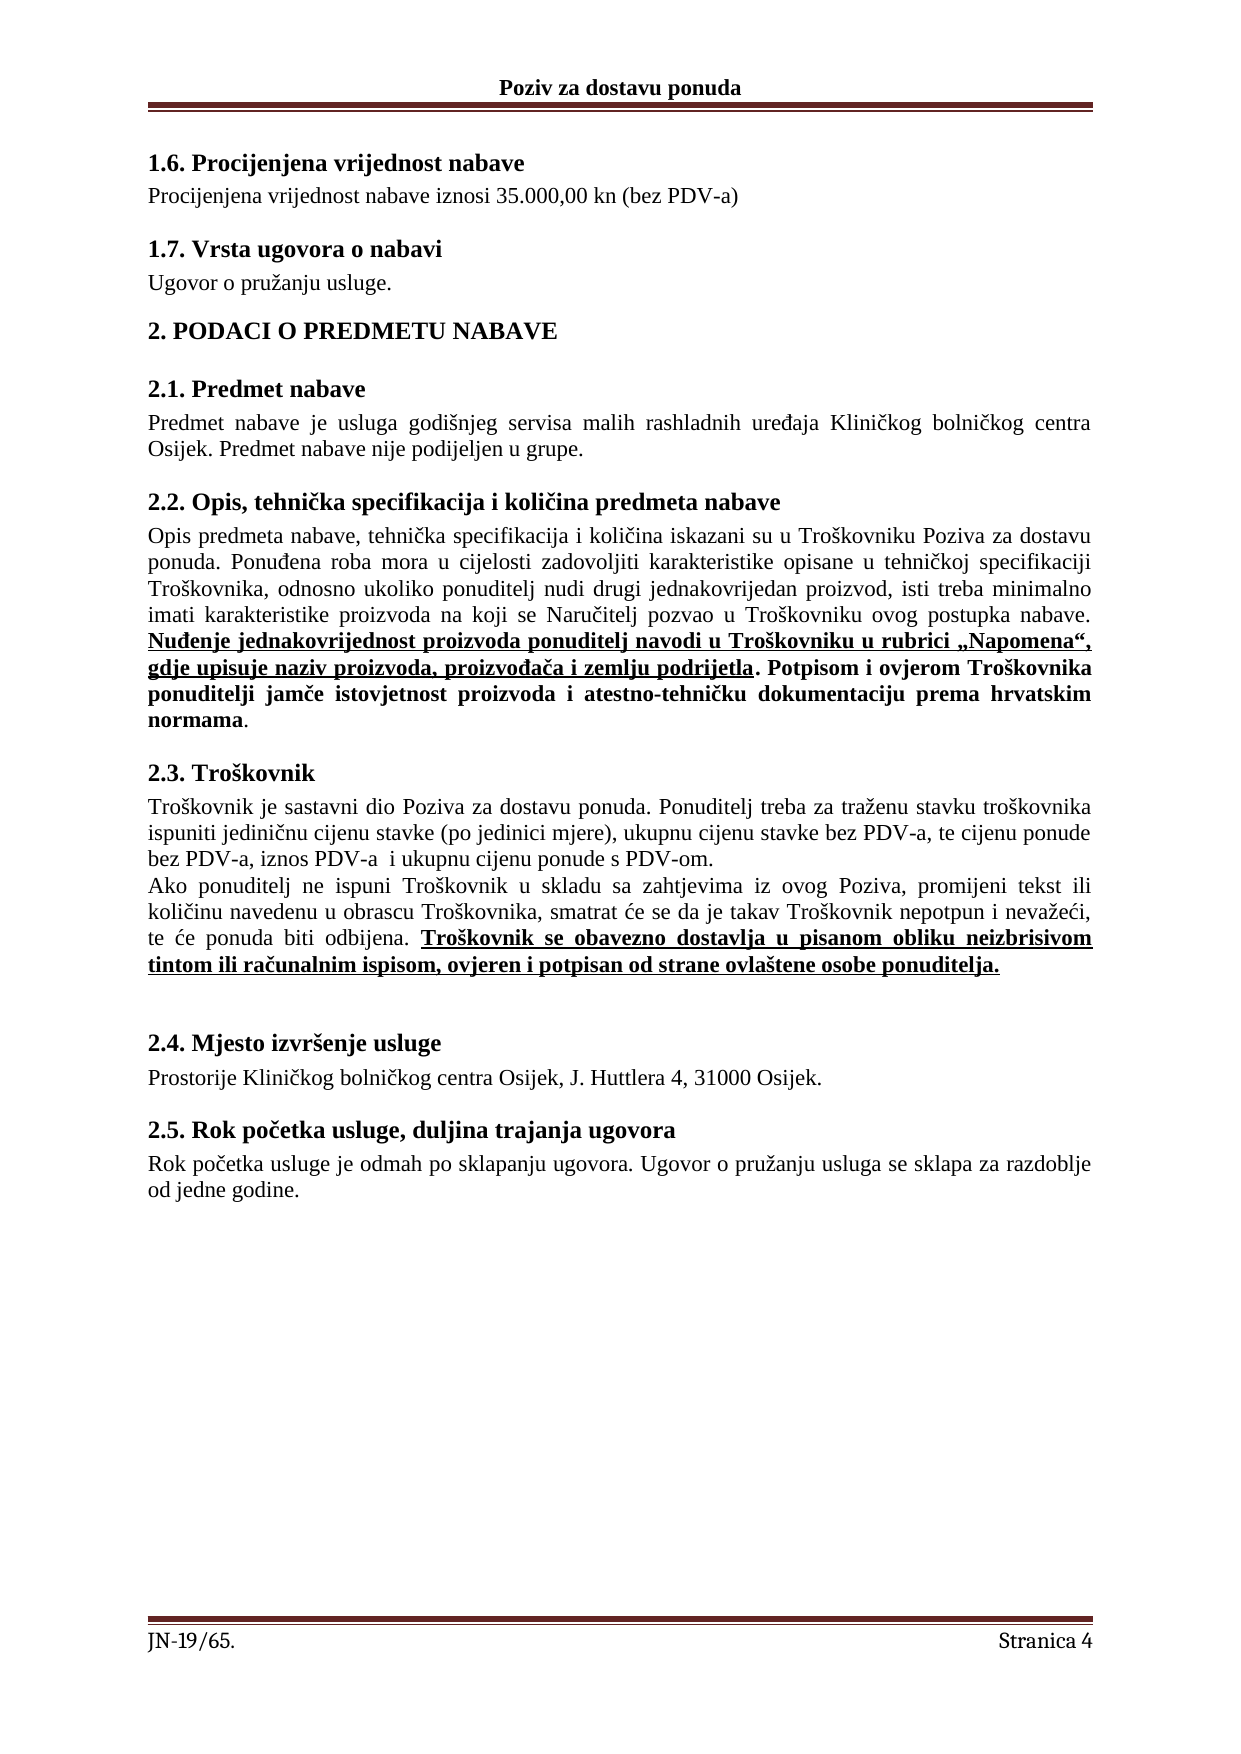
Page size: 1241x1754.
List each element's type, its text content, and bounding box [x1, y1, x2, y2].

text Troškovnik je sastavni dio Poziva za dostavu ponuda. Ponuditelj treba za traženu stavku troškovnika ispuniti jediničnu cijenu stavke (po jedinici mjere), ukupnu cijenu stavke bez PDV-a, te cijenu ponude bez PDV-a, iznos PDV-a i ukupnu cijenu ponude s PDV-om. [148, 793, 1093, 872]
text 1.7. Vrsta ugovora o nabavi [148, 234, 1093, 263]
text 2. PODACI O PREDMETU NABAVE [148, 316, 1093, 345]
text 2.2. Opis, tehnička specifikacija i količina predmeta nabave [148, 487, 1093, 516]
text Ako ponuditelj ne ispuni Troškovnik u skladu sa zahtjevima iz ovog Poziva, promijeni tekst ili količinu navedenu u obrascu Troškovnika, smatrat će se da je takav Troškovnik nepotpun i nevažeći, te će ponuda biti odbijena. Troškovnik se obavezno dostavlja u pisanom obliku neizbrisivom tintom ili računalnim ispisom, ovjeren i potpisan od strane ovlaštene osobe ponuditelja. [148, 872, 1093, 977]
text Opis predmeta nabave, tehnička specifikacija i količina iskazani su u Troškovniku Poziva za dostavu ponuda. Ponuđena roba mora u cijelosti zadovoljiti karakteristike opisane u tehničkoj specifikaciji Troškovnika, odnosno ukoliko ponuditelj nudi drugi jednakovrijedan proizvod, isti treba minimalno imati karakteristike proizvoda na koji se Naručitelj pozvao u Troškovniku ovog postupka nabave. Nuđenje jednakovrijednost proizvoda ponuditelj navodi u Troškovniku u rubrici „Napomena“, gdje upisuje naziv proizvoda, proizvođača i zemlju podrijetla. Potpisom i ovjerom Troškovnika ponuditelji jamče istovjetnost proizvoda i atestno-tehničku dokumentaciju prema hrvatskim normama. [148, 522, 1093, 733]
text Ugovor o pružanju usluge. [148, 269, 1093, 295]
text 2.4. Mjesto izvršenje usluge [148, 1028, 1093, 1057]
text 2.3. Troškovnik [148, 758, 1093, 786]
text Rok početka usluge je odmah po sklapanju ugovora. Ugovor o pružanju usluga se sklapa za razdoblje od jedne godine. [148, 1150, 1093, 1203]
text Procijenjena vrijednost nabave iznosi 35.000,00 kn (bez PDV-a) [148, 183, 1093, 209]
text 1.6. Procijenjena vrijednost nabave [148, 148, 1093, 176]
text Predmet nabave je usluga godišnjeg servisa malih rashladnih uređaja Kliničkog bolničkog centra Osijek. Predmet nabave nije podijeljen u grupe. [148, 409, 1093, 462]
text 2.1. Predmet nabave [148, 374, 1093, 403]
text 2.5. Rok početka usluge, duljina trajanja ugovora [148, 1115, 1093, 1144]
text Prostorije Kliničkog bolničkog centra Osijek, J. Huttlera 4, 31000 Osijek. [148, 1063, 1093, 1090]
